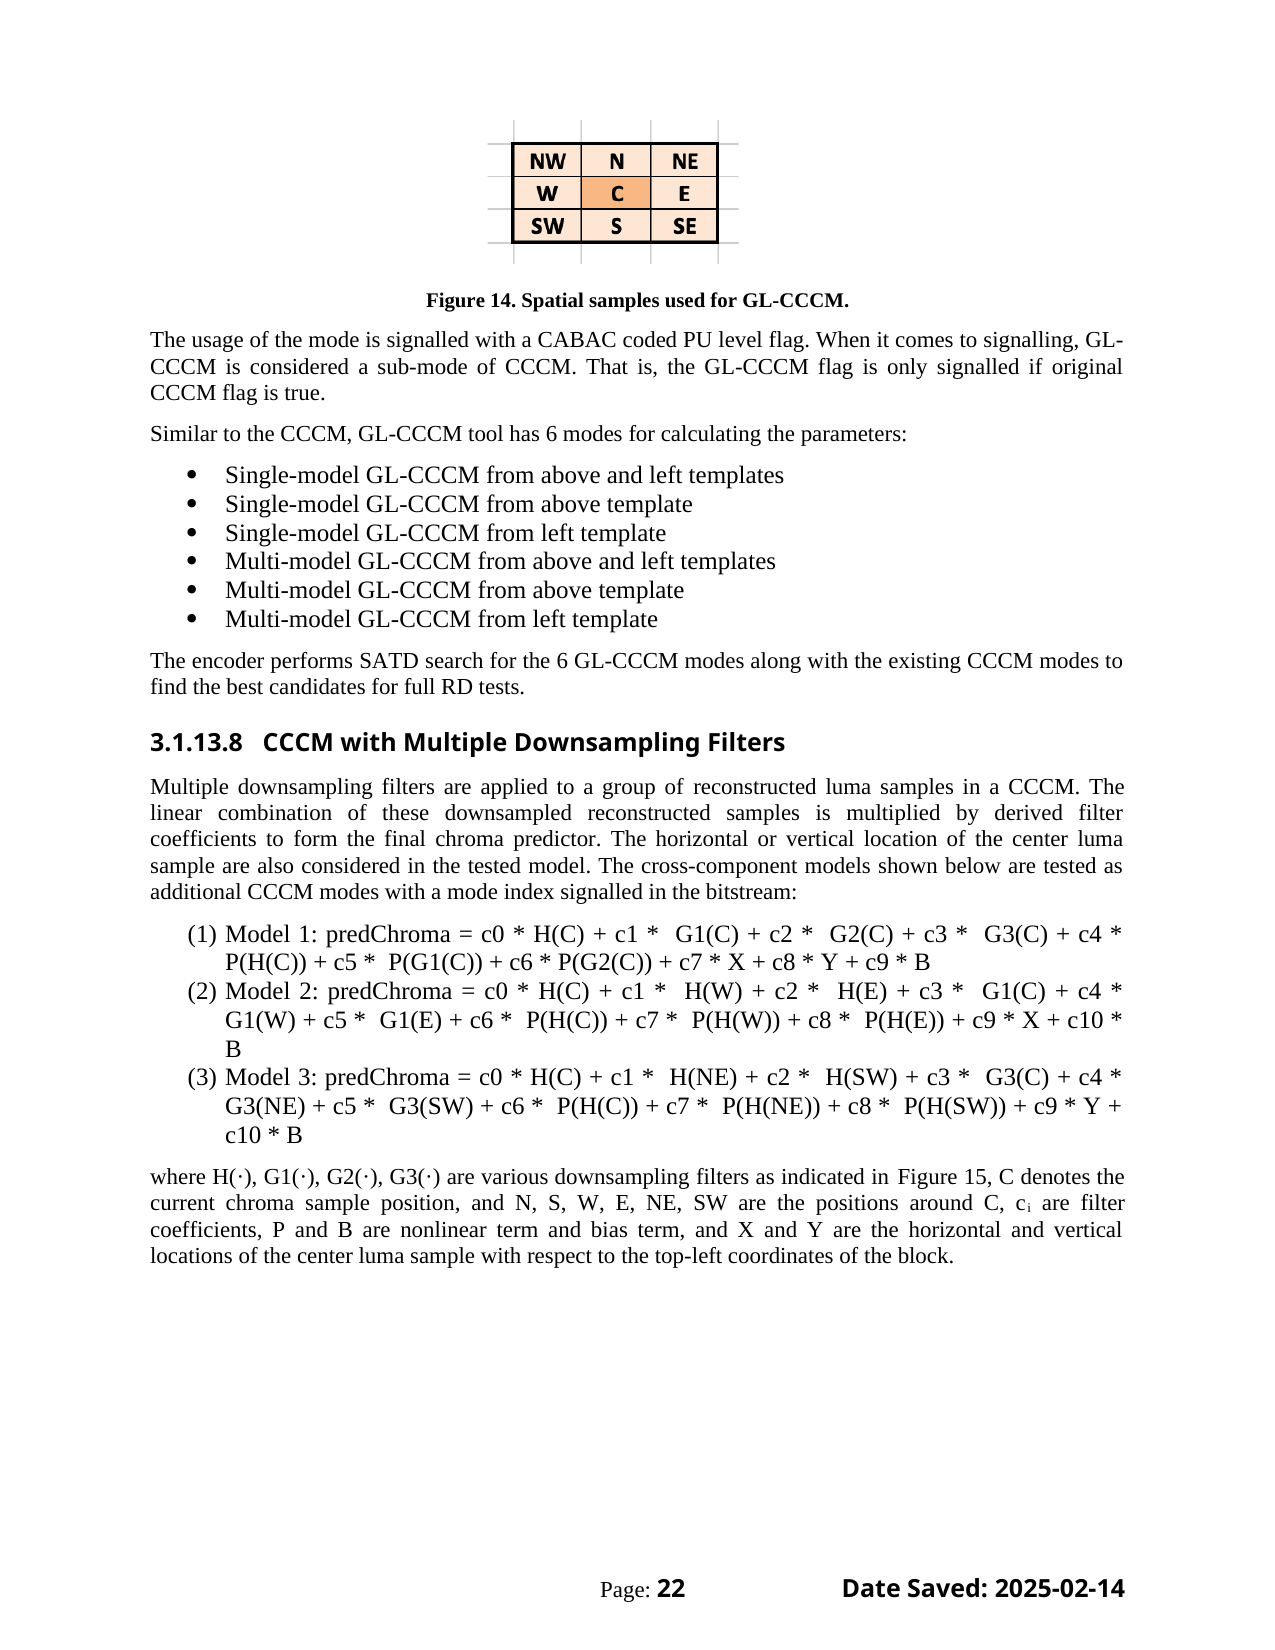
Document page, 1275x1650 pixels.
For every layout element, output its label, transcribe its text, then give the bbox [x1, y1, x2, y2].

picture [487, 120, 739, 264]
text Figure 14. Spatial samples used for GL-CCCM. [150, 288, 1125, 312]
text Multiple downsampling filters are applied to a group of reconstructed luma samples in a CCCM. The linear combination of these downsampled reconstructed samples is multiplied by derived filter coefficients to form the final chroma predictor. The horizontal or vertical location of the center luma sample are also considered in the tested model. The cross-component models shown below are tested as additional CCCM modes with a mode index signalled in the bitstream: [150, 773, 1125, 904]
list Multi-model GL-CCCM from above and left templates [187, 546, 1125, 575]
list Multi-model GL-CCCM from above template [187, 575, 1125, 604]
text where H(·), G1(·), G2(·), G3(·) are various downsampling filters as indicated in Figure 15, C denotes the current chroma sample position, and N, S, W, E, NE, SW are the positions around C, ci are filter coefficients, P and B are nonlinear term and bias term, and X and Y are the horizontal and vertical locations of the center luma sample with respect to the top-left coordinates of the block. [150, 1163, 1125, 1268]
subtitle CCCM with Multiple Downsampling Filters [150, 724, 1020, 759]
text The usage of the mode is signalled with a CABAC coded PU level flag. When it comes to signalling, GL-CCCM is considered a sub-mode of CCCM. That is, the GL-CCCM flag is only signalled if original CCCM flag is true. [150, 326, 1125, 406]
list Model 1: predChroma = c0 * H(C) + c1 * G1(C) + c2 * G2(C) + c3 * G3(C) + c4 * P(H(C)) + c5 * P(G1(C)) + c6 * P(G2(C)) + c7 * X + c8 * Y + c9 * B [187, 919, 1125, 976]
text The encoder performs SATD search for the 6 GL-CCCM modes along with the existing CCCM modes to find the best candidates for full RD tests. [150, 647, 1125, 699]
list Single-model GL-CCCM from left template [187, 518, 1125, 546]
list Single-model GL-CCCM from above and left templates [187, 460, 1125, 489]
list Single-model GL-CCCM from above template [187, 489, 1125, 518]
list Multi-model GL-CCCM from left template [187, 604, 1125, 633]
list Model 3: predChroma = c0 * H(C) + c1 * H(NE) + c2 * H(SW) + c3 * G3(C) + c4 * G3(NE) + c5 * G3(SW) + c6 * P(H(C)) + c7 * P(H(NE)) + c8 * P(H(SW)) + c9 * Y + c10 * B [187, 1062, 1125, 1149]
list Model 2: predChroma = c0 * H(C) + c1 * H(W) + c2 * H(E) + c3 * G1(C) + c4 * G1(W) + c5 * G1(E) + c6 * P(H(C)) + c7 * P(H(W)) + c8 * P(H(E)) + c9 * X + c10 * B [187, 976, 1125, 1062]
text Similar to the CCCM, GL-CCCM tool has 6 modes for calculating the parameters: [150, 420, 1125, 446]
